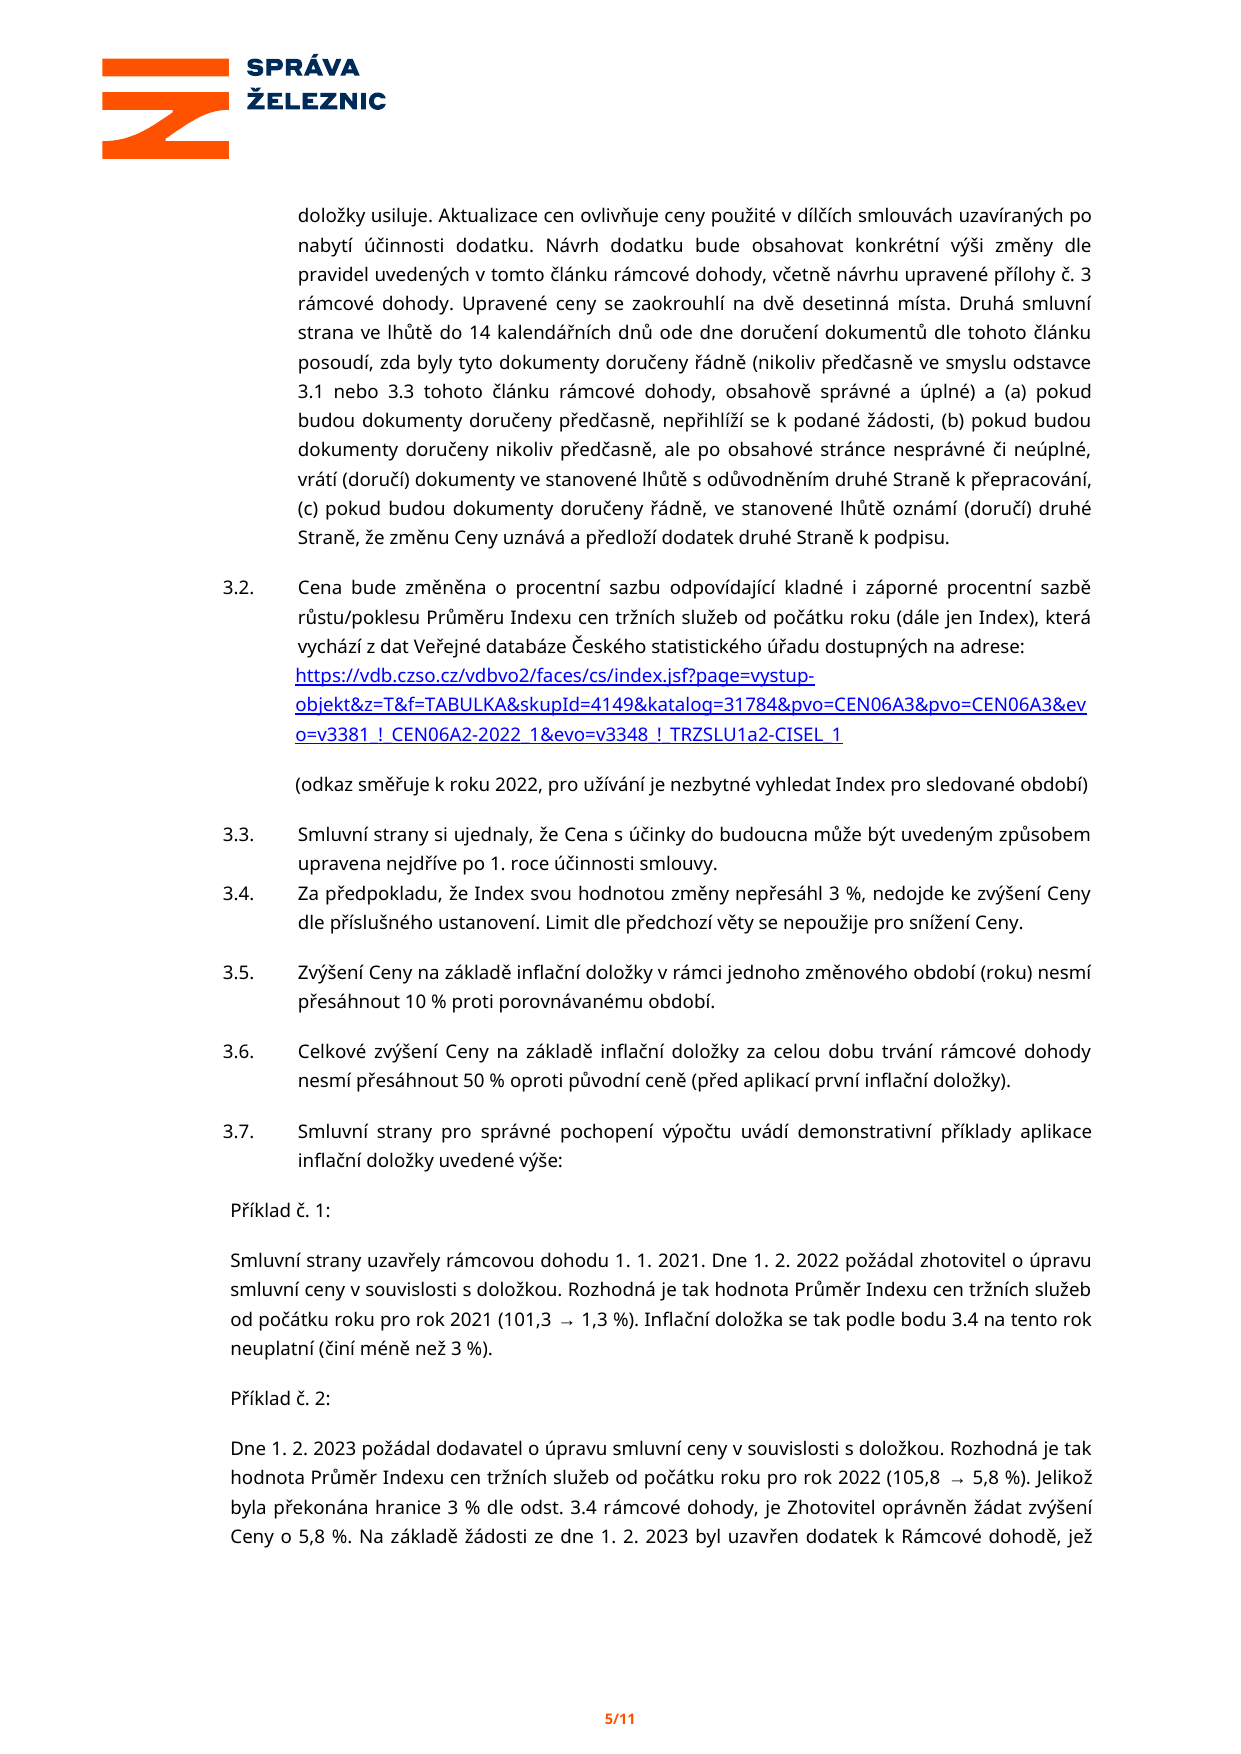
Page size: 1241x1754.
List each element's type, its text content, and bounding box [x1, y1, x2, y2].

list (odkaz směřuje k roku 2022, pro užívání je nezbytné vyhledat Index pro sledované období) [295, 771, 1093, 797]
list https://vdb.czso.cz/vdbvo2/faces/cs/index.jsf?page=vystup-objekt&z=T&f=TABULKA&skupId=4149&katalog=31784&pvo=CEN06A3&pvo=CEN06A3&evo=v3381_!_CEN06A2-2022_1&evo=v3348_!_TRZSLU1a2-CISEL_1 [295, 662, 1093, 747]
list Příklad č. 1: [230, 1197, 1093, 1223]
list Celkové zvýšení Ceny na základě inflační doložky za celou dobu trvání rámcové dohody nesmí přesáhnout 50 % oproti původní ceně (před aplikací první inflační doložky). [223, 1038, 1093, 1093]
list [230, 1435, 1093, 1549]
list Smluvní strany uzavřely rámcovou dohodu 1. 1. 2021. Dne 1. 2. 2022 požádal zhotovitel o úpravu smluvní ceny v souvislosti s doložkou. Rozhodná je tak hodnota Průměr Indexu cen tržních služeb od počátku roku pro rok 2021 (101,3 → 1,3 %). Inflační doložka se tak podle bodu 3.4 na tento rok neuplatní (činí méně než 3 %). [230, 1247, 1093, 1361]
list Smluvní strany si ujednaly, že Cena s účinky do budoucna může být uvedeným způsobem upravena nejdříve po 1. roce účinnosti smlouvy. [223, 821, 1093, 876]
list Za předpokladu, že Index svou hodnotou změny nepřesáhl 3 %, nedojde ke zvýšení Ceny dle příslušného ustanovení. Limit dle předchozí věty se nepoužije pro snížení Ceny. [223, 880, 1093, 934]
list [223, 203, 1093, 550]
list Smluvní strany pro správné pochopení výpočtu uvádí demonstrativní příklady aplikace inflační doložky uvedené výše: [223, 1118, 1093, 1173]
list Příklad č. 2: [230, 1385, 1093, 1411]
list Cena bude změněna o procentní sazbu odpovídající kladné i záporné procentní sazbě růstu/poklesu Průměru Indexu cen tržních služeb od počátku roku (dále jen Index), která vychází z dat Veřejné databáze Českého statistického úřadu dostupných na adrese: [223, 575, 1093, 659]
list Zvýšení Ceny na základě inflační doložky v rámci jednoho změnového období (roku) nesmí přesáhnout 10 % proti porovnávanému období. [223, 959, 1093, 1014]
